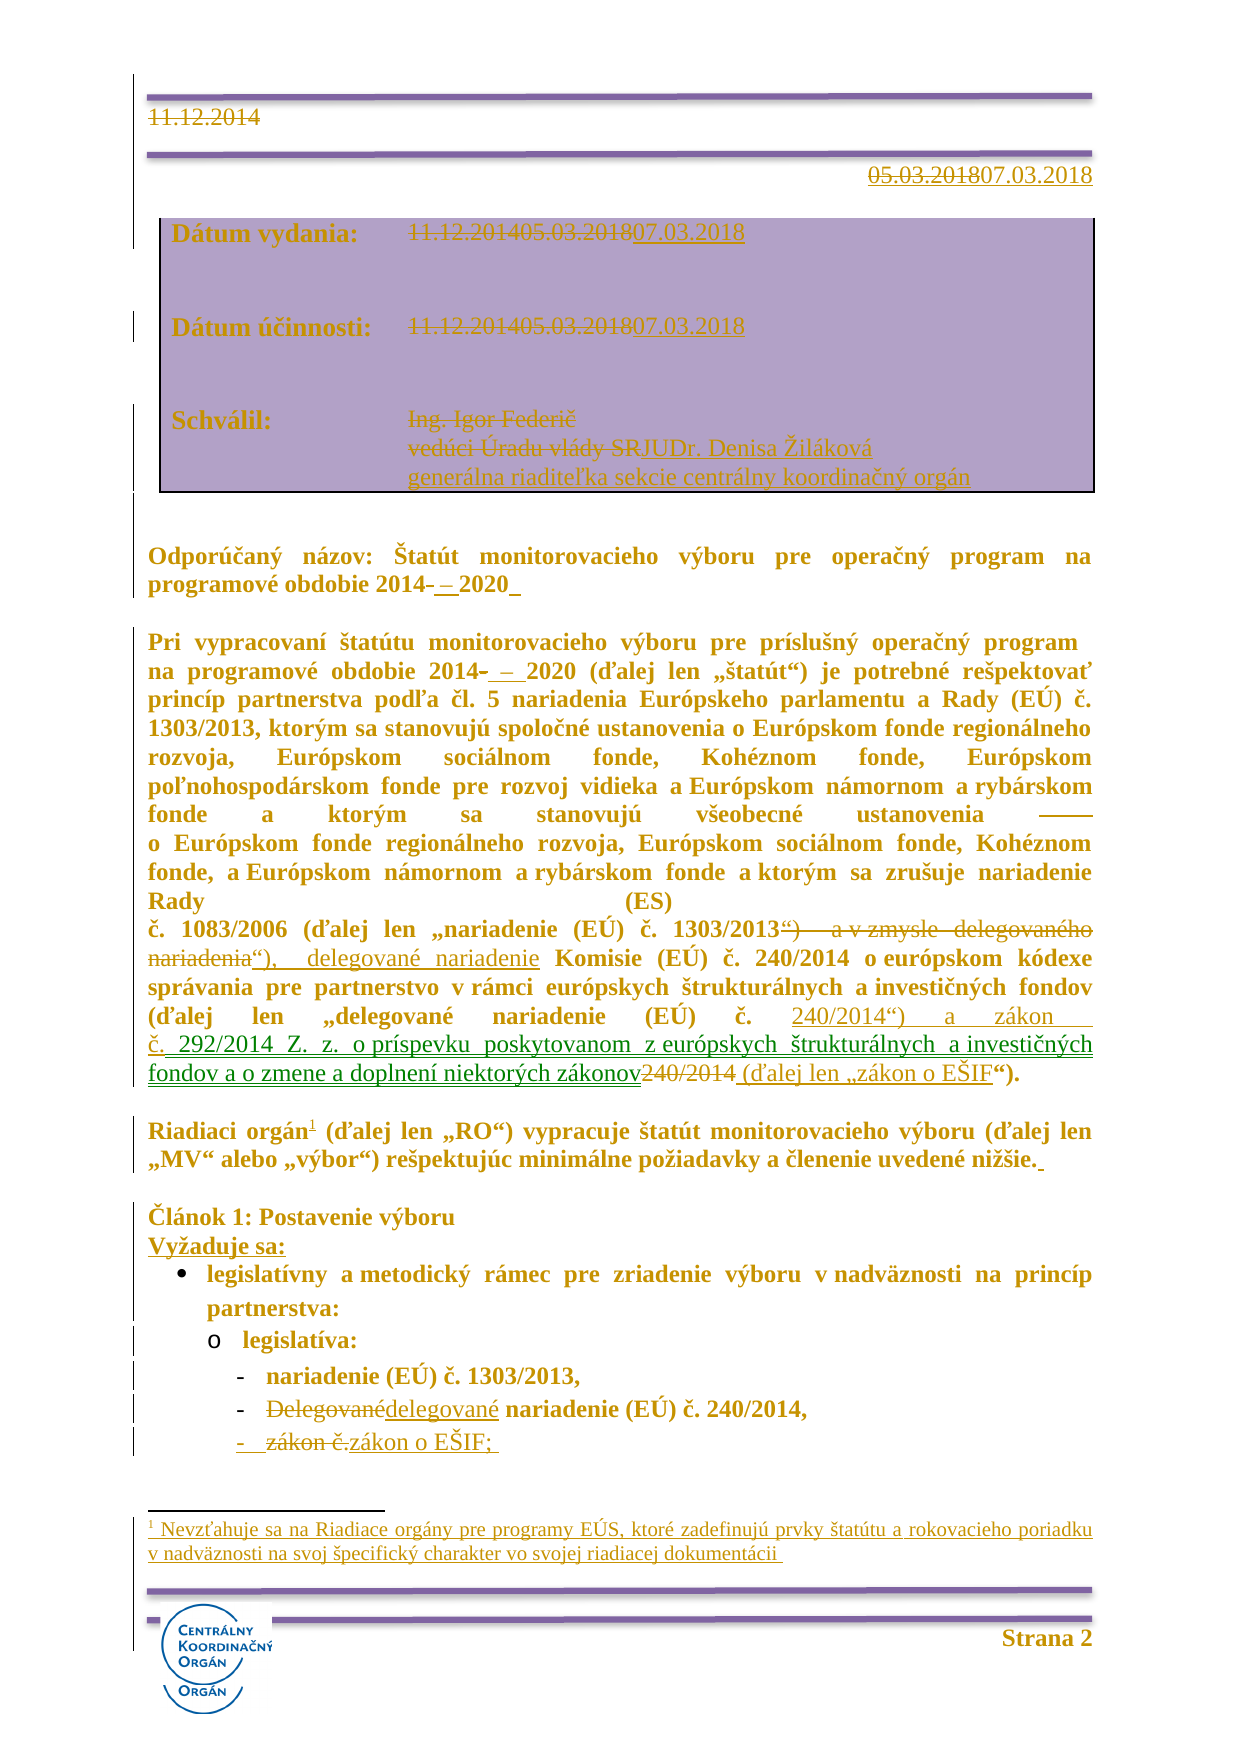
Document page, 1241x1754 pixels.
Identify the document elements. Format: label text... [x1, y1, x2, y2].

table_cell Dátum účinnosti: [161, 311, 396, 404]
table_cell [396, 311, 1093, 404]
text Riadiaci orgán (ďalej len „RO“) vypracuje štatút monitorovacieho výboru (ďalej len „MV“ alebo „výbor“) rešpektujúc minimálne požiadavky a členenie uvedené nižšie. [148, 1116, 1093, 1173]
table_cell [396, 404, 1093, 491]
list legislatívny a metodický rámec pre zriadenie výboru v nadväznosti na princíp partnerstva: [177, 1259, 1093, 1321]
list nariadenie (EÚ) č. 1303/2013, [236, 1361, 1093, 1390]
table_cell [396, 218, 1093, 311]
list legislatíva: [207, 1326, 1093, 1356]
table_cell Dátum vydania: [161, 218, 396, 311]
list nariadenie (EÚ) č. 240/2014, [236, 1394, 1093, 1423]
text Vyžaduje sa: [148, 1231, 1093, 1259]
text Pri vypracovaní štatútu monitorovacieho výboru pre príslušný operačný program na programové obdobie 20142020 (ďalej len „štatút“) je potrebné rešpektovať princíp partnerstva podľa čl. 5 nariadenia Európskeho parlamentu a Rady (EÚ) č. 1303/2013, ktorým sa stanovujú spoločné ustanovenia o Európskom fonde regionálneho rozvoja, Európskom sociálnom fonde, Kohéznom fonde, Európskom poľnohospodárskom fonde pre rozvoj vidieka a Európskom námornom a rybárskom fonde a ktorým sa stanovujú všeobecné ustanovenia o Európskom fonde regionálneho rozvoja, Európskom sociálnom fonde, Kohéznom fonde, a Európskom námornom a rybárskom fonde a ktorým sa zrušuje nariadenie Rady (ES) č. 1083/2006 (ďalej len „nariadenie (EÚ) č. 1303/2013 Komisie (EÚ) č. 240/2014 o európskom kódexe správania pre partnerstvo v rámci európskych štrukturálnych a investičných fondov (ďalej len „delegované nariadenie (EÚ) č. “). [148, 627, 1093, 1054]
picture [159, 1602, 272, 1713]
text Článok 1: Postavenie výboru [148, 1202, 1093, 1231]
table_cell Schválil: [161, 404, 396, 491]
text Odporúčaný názov: Štatút monitorovacieho výboru pre operačný program na programové obdobie 20142020 [148, 541, 1093, 598]
